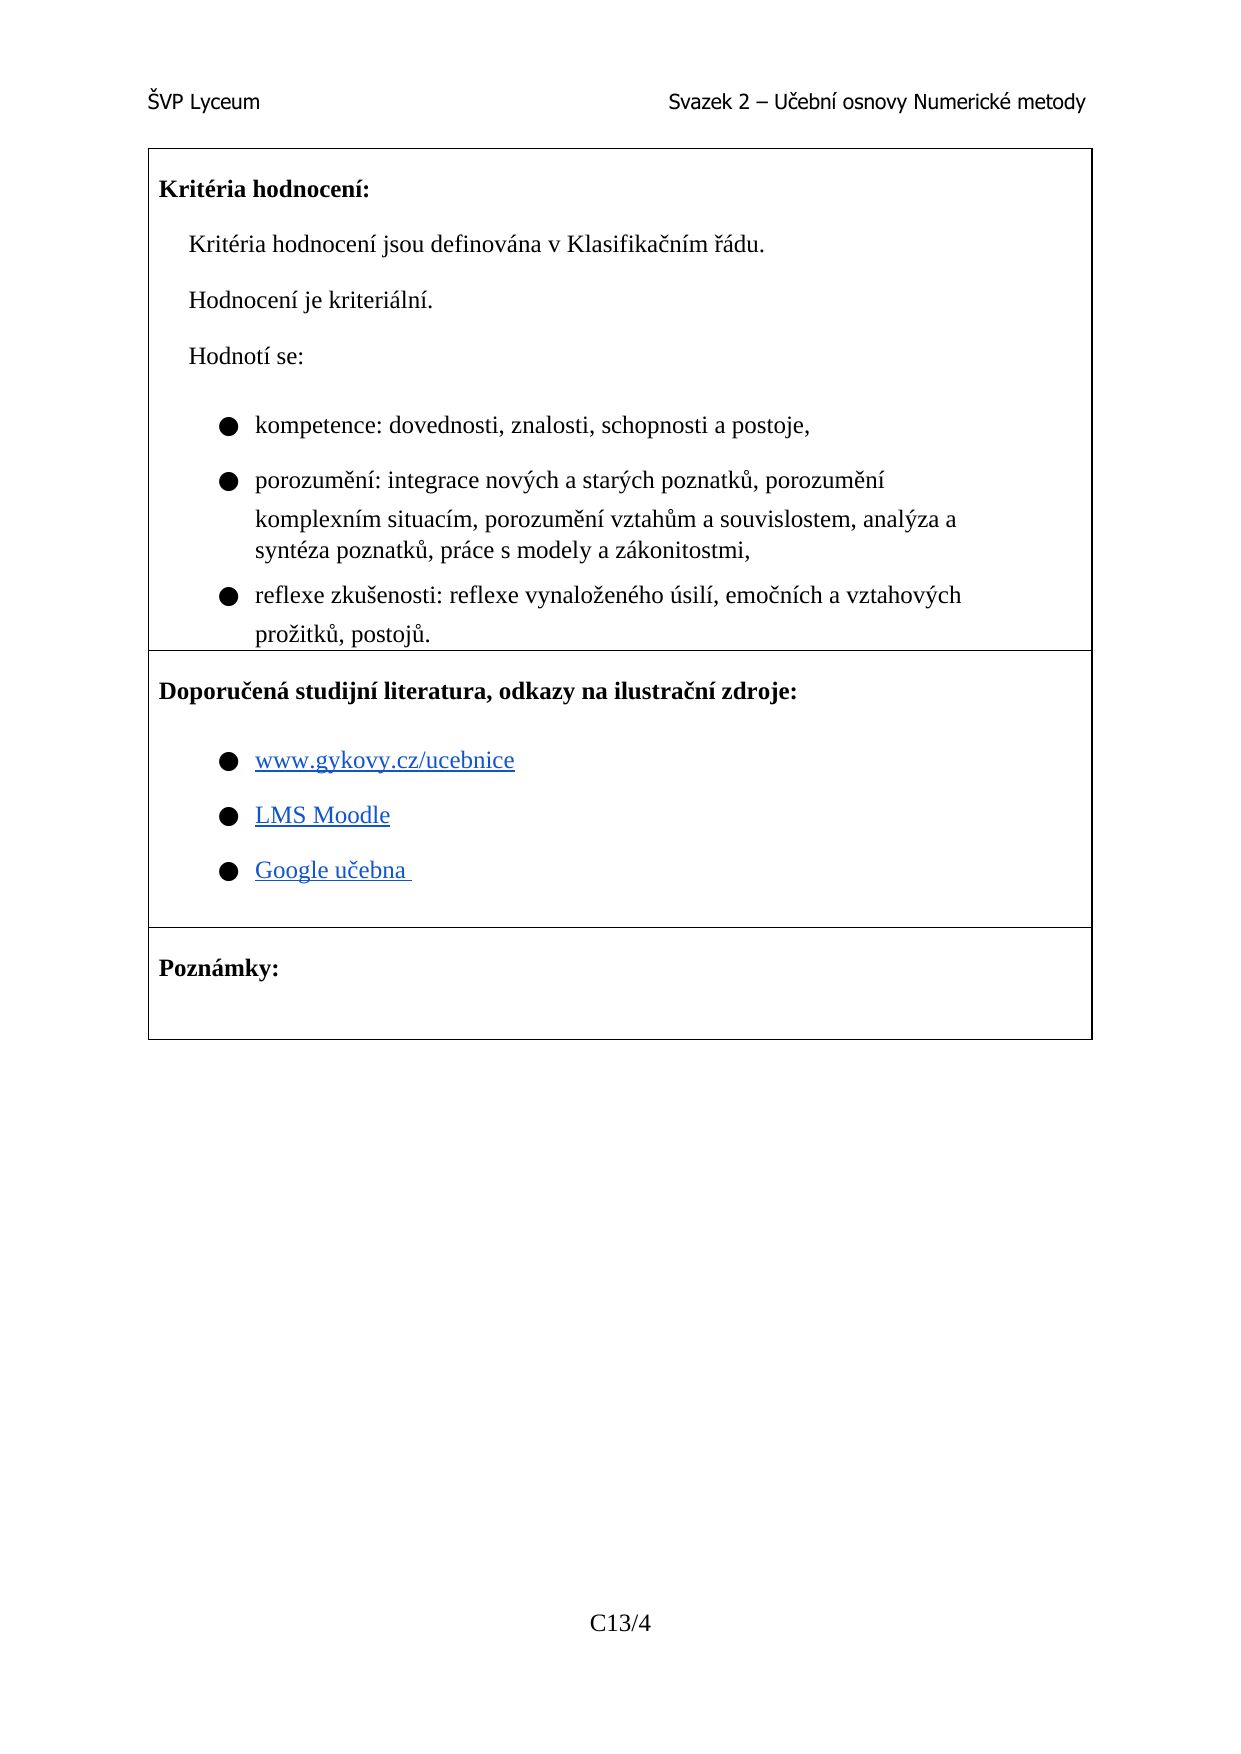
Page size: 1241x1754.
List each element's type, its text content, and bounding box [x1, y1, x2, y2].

table_cell Poznámky: [149, 928, 1091, 1039]
table_cell Kritéria hodnocení: Kritéria hodnocení jsou definována v Klasifikačním řádu. Hodnocení je kriteriální. Hodnotí se: kompetence: dovednosti, znalosti, schopnosti a postoje, porozumění: integrace nových a starých poznatků, porozumění komplexním situacím, porozumění vztahům a souvislostem, analýza a syntéza poznatků, práce s modely a zákonitostmi, reflexe zkušenosti: reflexe vynaloženého úsilí, emočních a vztahových prožitků, postojů. [149, 149, 1091, 650]
table_cell Doporučená studijní literatura, odkazy na ilustrační zdroje: www.gykovy.cz/ucebnice LMS Moodle Google učebna [149, 651, 1091, 927]
